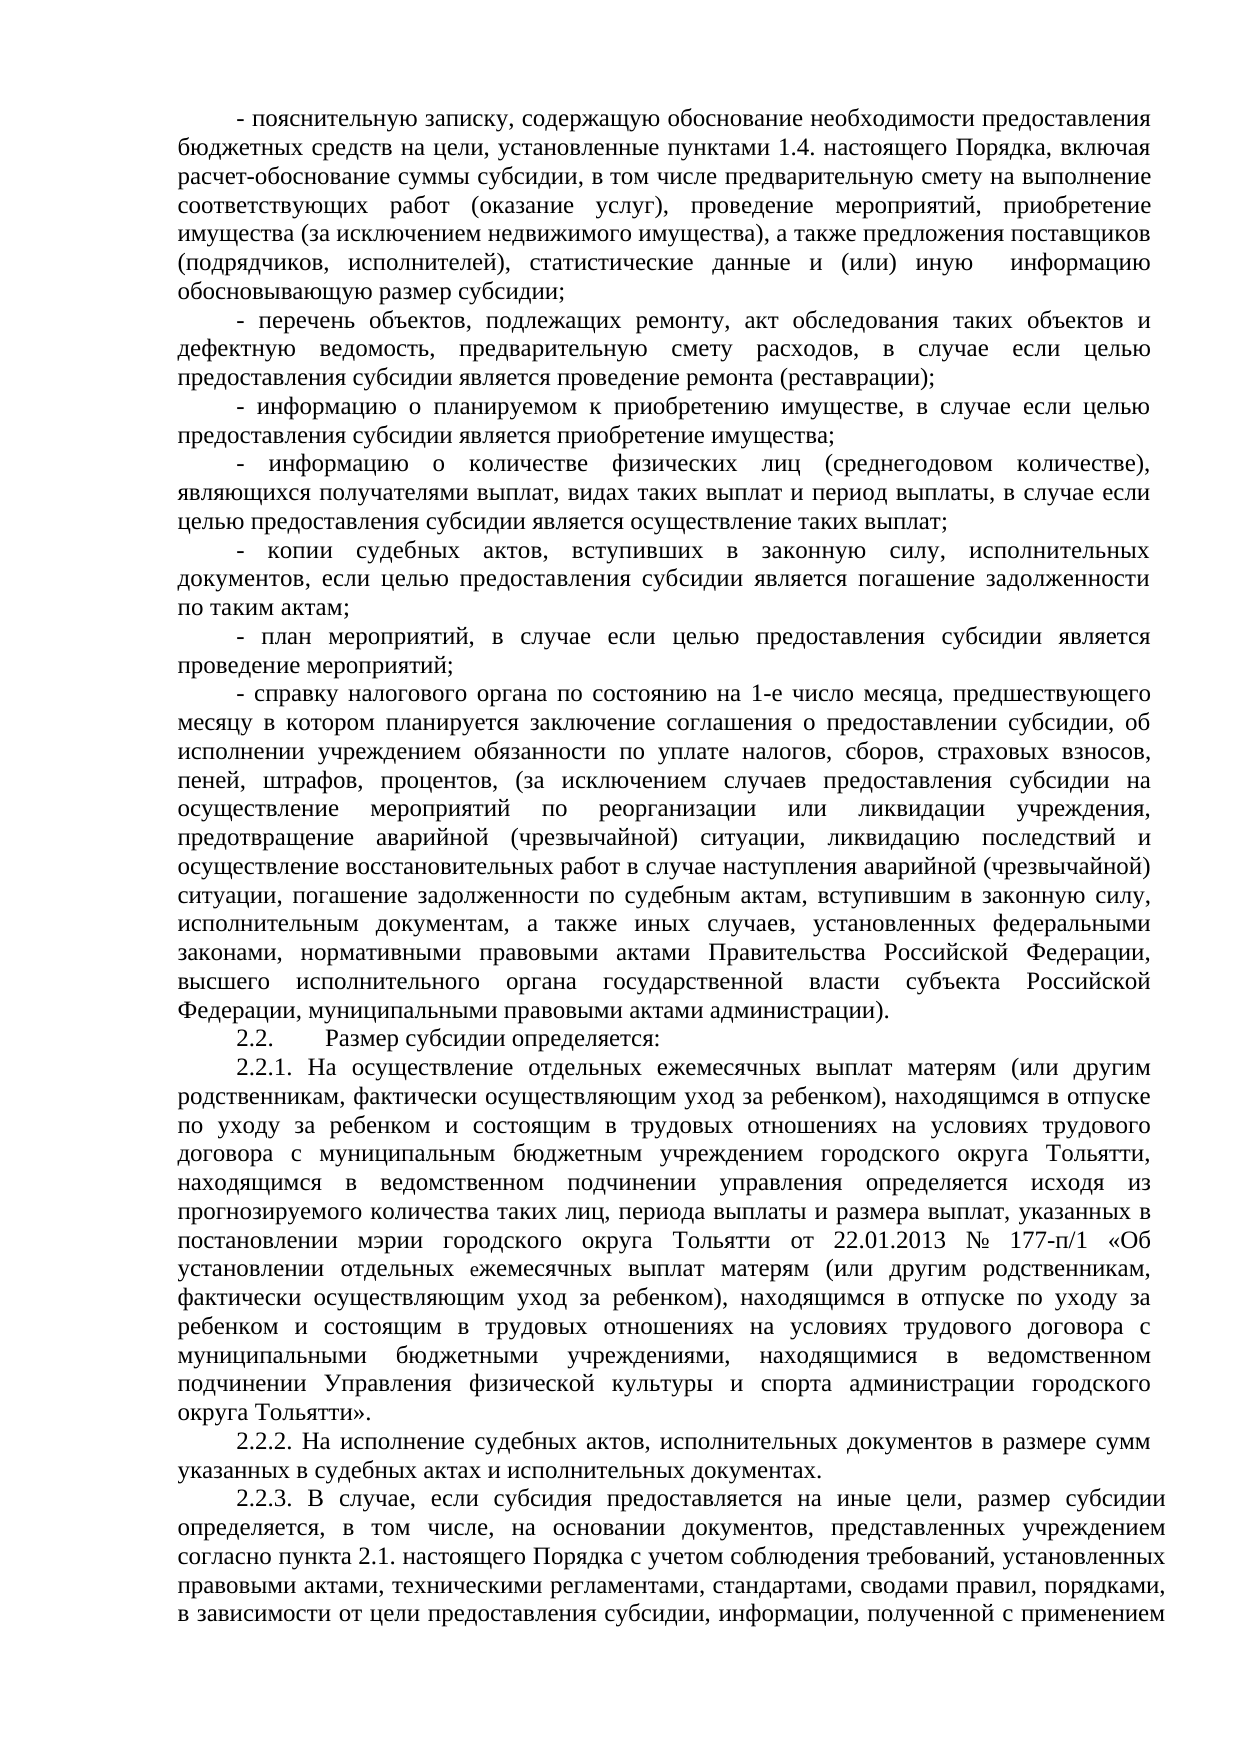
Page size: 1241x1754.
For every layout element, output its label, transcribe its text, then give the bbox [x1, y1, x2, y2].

text - информацию о планируемом к приобретению имуществе, в случае если целью предоставления субсидии является приобретение имущества; [177, 391, 1152, 448]
text - копии судебных актов, вступивших в законную силу, исполнительных документов, если целью предоставления субсидии является погашение задолженности по таким актам; [177, 535, 1152, 621]
text - план мероприятий, в случае если целью предоставления субсидии является проведение мероприятий; [177, 621, 1152, 678]
text - справку налогового органа по состоянию на 1-е число месяца, предшествующего месяцу в котором планируется заключение соглашения о предоставлении субсидии, об исполнении учреждением обязанности по уплате налогов, сборов, страховых взносов, пеней, штрафов, процентов, (за исключением случаев предоставления субсидии на осуществление мероприятий по реорганизации или ликвидации учреждения, предотвращение аварийной (чрезвычайной) ситуации, ликвидацию последствий и осуществление восстановительных работ в случае наступления аварийной (чрезвычайной) ситуации, погашение задолженности по судебным актам, вступившим в законную силу, исполнительным документам, а также иных случаев, установленных федеральными законами, нормативными правовыми актами Правительства Российской Федерации, высшего исполнительного органа государственной власти субъекта Российской Федерации, муниципальными правовыми актами администрации). [177, 678, 1152, 1023]
text - пояснительную записку, содержащую обоснование необходимости предоставления бюджетных средств на цели, установленные пунктами 1.4. настоящего Порядка, включая расчет-обоснование суммы субсидии, в том числе предварительную смету на выполнение соответствующих работ (оказание услуг), проведение мероприятий, приобретение имущества (за исключением недвижимого имущества), а также предложения поставщиков (подрядчиков, исполнителей), статистические данные и (или) иную информацию обосновывающую размер субсидии; [177, 103, 1152, 305]
text 2.2.1. На осуществление отдельных ежемесячных выплат матерям (или другим родственникам, фактически осуществляющим уход за ребенком), находящимся в отпуске по уходу за ребенком и состоящим в трудовых отношениях на условиях трудового договора с муниципальным бюджетным учреждением городского округа Тольятти, находящимся в ведомственном подчинении управления определяется исходя из прогнозируемого количества таких лиц, периода выплаты и размера выплат, указанных в постановлении мэрии городского округа Тольятти от 22.01.2013 № 177-п/1 «Об установлении отдельных ежемесячных выплат матерям (или другим родственникам, фактически осуществляющим уход за ребенком), находящимся в отпуске по уходу за ребенком и состоящим в трудовых отношениях на условиях трудового договора с муниципальными бюджетными учреждениями, находящимися в ведомственном подчинении Управления физической культуры и спорта администрации городского округа Тольятти». [177, 1052, 1152, 1426]
text - перечень объектов, подлежащих ремонту, акт обследования таких объектов и дефектную ведомость, предварительную смету расходов, в случае если целью предоставления субсидии является проведение ремонта (реставрации); [177, 305, 1152, 391]
list Размер субсидии определяется: [177, 1023, 1152, 1052]
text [177, 1483, 1166, 1627]
text - информацию о количестве физических лиц (среднегодовом количестве), являющихся получателями выплат, видах таких выплат и период выплаты, в случае если целью предоставления субсидии является осуществление таких выплат; [177, 448, 1152, 535]
text 2.2.2. На исполнение судебных актов, исполнительных документов в размере сумм указанных в судебных актах и исполнительных документах. [177, 1426, 1152, 1483]
